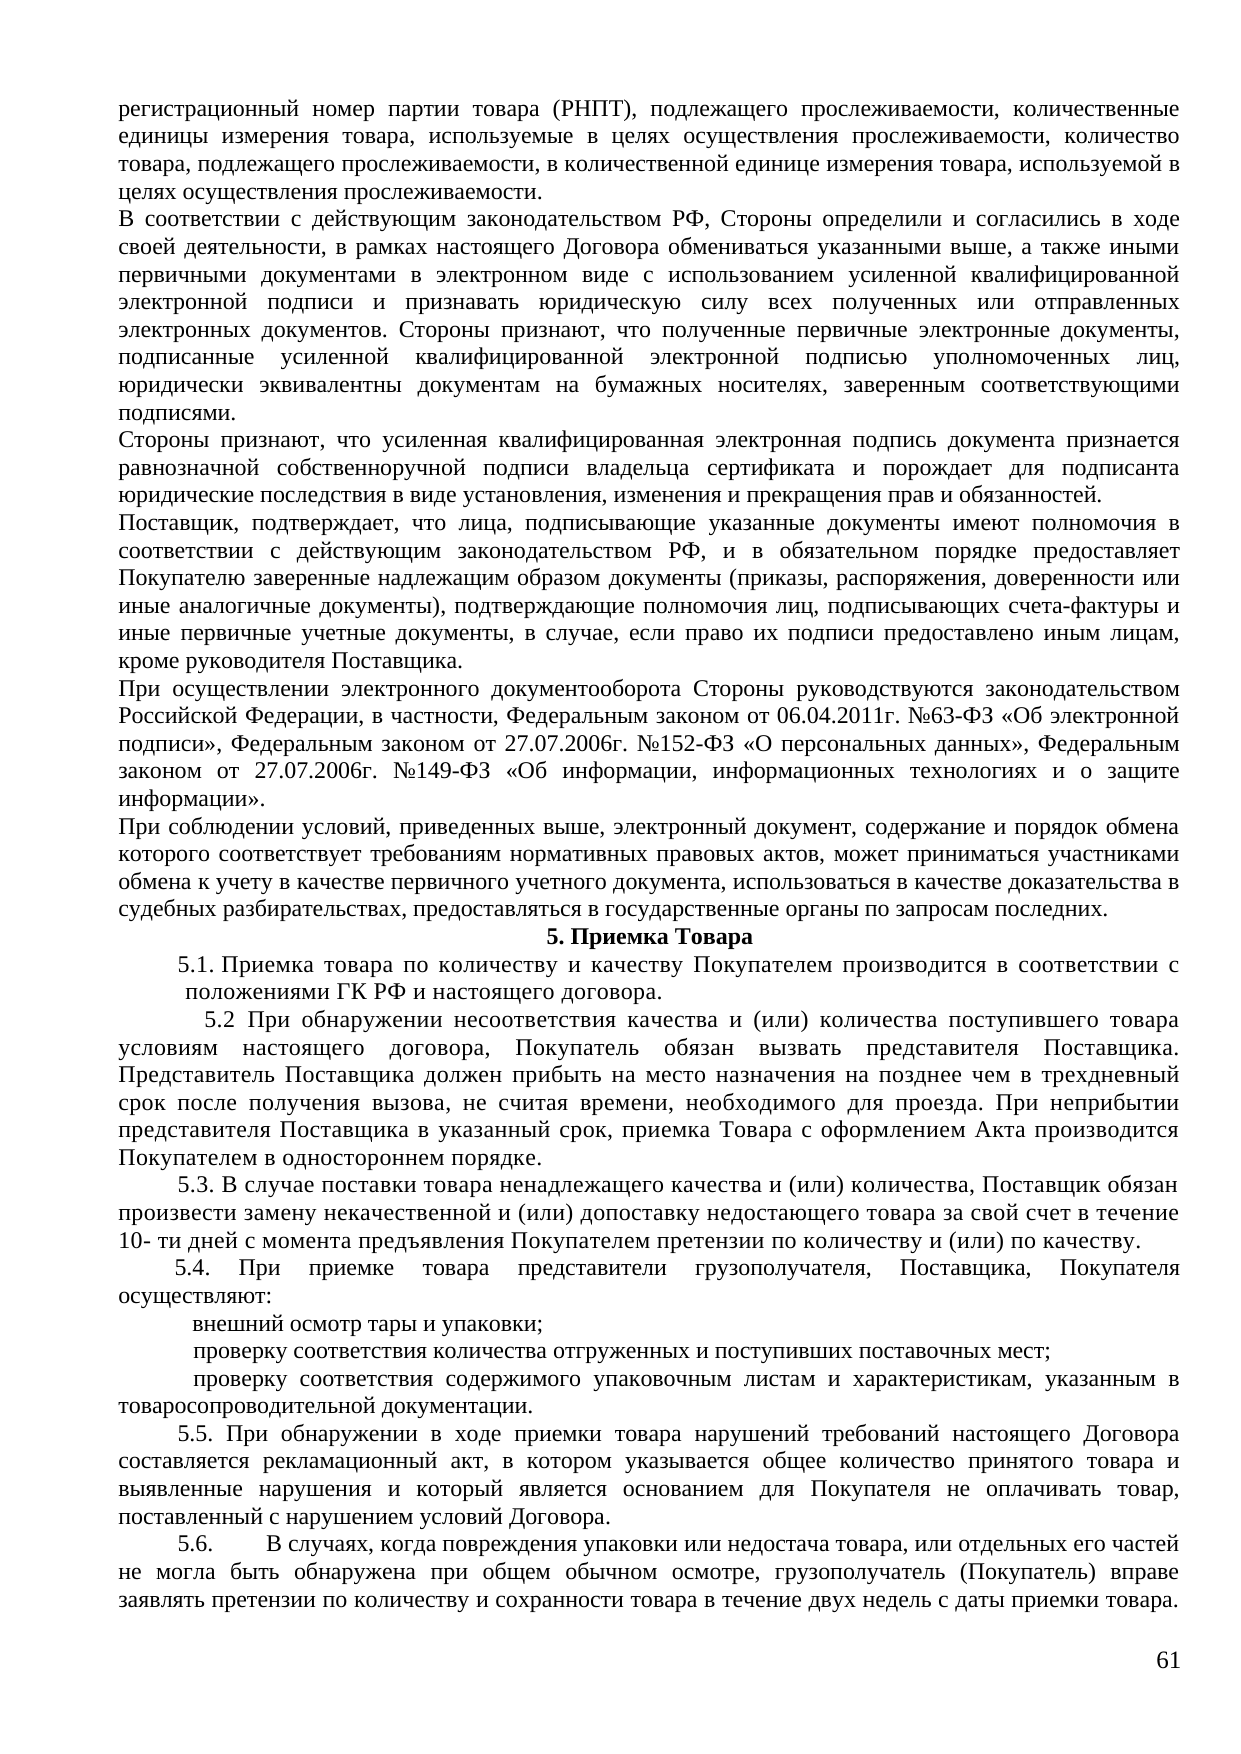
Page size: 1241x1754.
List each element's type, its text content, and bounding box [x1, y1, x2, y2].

text При осуществлении электронного документооборота Стороны руководствуются законодательством Российской Федерации, в частности, Федеральным законом от 06.04.2011г. №63-ФЗ «Об электронной подписи», Федеральным законом от 27.07.2006г. №152-ФЗ «О персональных данных», Федеральным законом от 27.07.2006г. №149-ФЗ «Об информации, информационных технологиях и о защите информации». [118, 674, 1181, 812]
text Стороны признают, что усиленная квалифицированная электронная подпись документа признается равнозначной собственноручной подписи владельца сертификата и порождает для подписанта юридические последствия в виде установления, изменения и прекращения прав и обязанностей. [118, 425, 1181, 508]
text 5.5. При обнаружении в ходе приемки товара нарушений требований настоящего Договора составляется рекламационный акт, в котором указывается общее количество принятого товара и выявленные нарушения и который является основанием для Покупателя не оплачивать товар, поставленный с нарушением условий Договора. [118, 1419, 1181, 1529]
text 5.3. В случае поставки товара ненадлежащего качества и (или) количества, Поставщик обязан произвести замену некачественной и (или) допоставку недостающего товара за свой счет в течение 10- ти дней с момента предъявления Покупателем претензии по количеству и (или) по качеству. [118, 1171, 1181, 1253]
text внешний осмотр тары и упаковки; [192, 1308, 1181, 1336]
text 5.2 При обнаружении несоответствия качества и (или) количества поступившего товара условиям настоящего договора, Покупатель обязан вызвать представителя Поставщика. Представитель Поставщика должен прибыть на место назначения на позднее чем в трехдневный срок после получения вызова, не считая времени, необходимого для проезда. При неприбытии представителя Поставщика в указанный срок, приемка Товара с оформлением Акта производится Покупателем в одностороннем порядке. [118, 1005, 1181, 1171]
text проверку соответствия количества отгруженных и поступивших поставочных мест; [118, 1336, 1181, 1364]
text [118, 94, 1181, 204]
text В соответствии с действующим законодательством РФ, Стороны определили и согласились в ходе своей деятельности, в рамках настоящего Договора обмениваться указанными выше, а также иными первичными документами в электронном виде с использованием усиленной квалифицированной электронной подписи и признавать юридическую силу всех полученных или отправленных электронных документов. Стороны признают, что полученные первичные электронные документы, подписанные усиленной квалифицированной электронной подписью уполномоченных лиц, юридически эквивалентны документам на бумажных носителях, заверенным соответствующими подписями. [118, 204, 1181, 425]
text 5. Приемка Товара [118, 922, 1181, 950]
text 5.4. При приемке товара представители грузополучателя, Поставщика, Покупателя осуществляют: [118, 1253, 1181, 1308]
text проверку соответствия содержимого упаковочным листам и характеристикам, указанным в товаросопроводительной документации. [118, 1364, 1181, 1419]
text Поставщик, подтверждает, что лица, подписывающие указанные документы имеют полномочия в соответствии с действующим законодательством РФ, и в обязательном порядке предоставляет Покупателю заверенные надлежащим образом документы (приказы, распоряжения, доверенности или иные аналогичные документы), подтверждающие полномочия лиц, подписывающих счета-фактуры и иные первичные учетные документы, в случае, если право их подписи предоставлено иным лицам, кроме руководителя Поставщика. [118, 508, 1181, 674]
list Приемка товара по количеству и качеству Покупателем производится в соответствии с положениями ГК РФ и настоящего договора. [177, 950, 1181, 1005]
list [118, 1529, 1181, 1612]
text При соблюдении условий, приведенных выше, электронный документ, содержание и порядок обмена которого соответствует требованиям нормативных правовых актов, может приниматься участниками обмена к учету в качестве первичного учетного документа, использоваться в качестве доказательства в судебных разбирательствах, предоставляться в государственные органы по запросам последних. [118, 812, 1181, 922]
